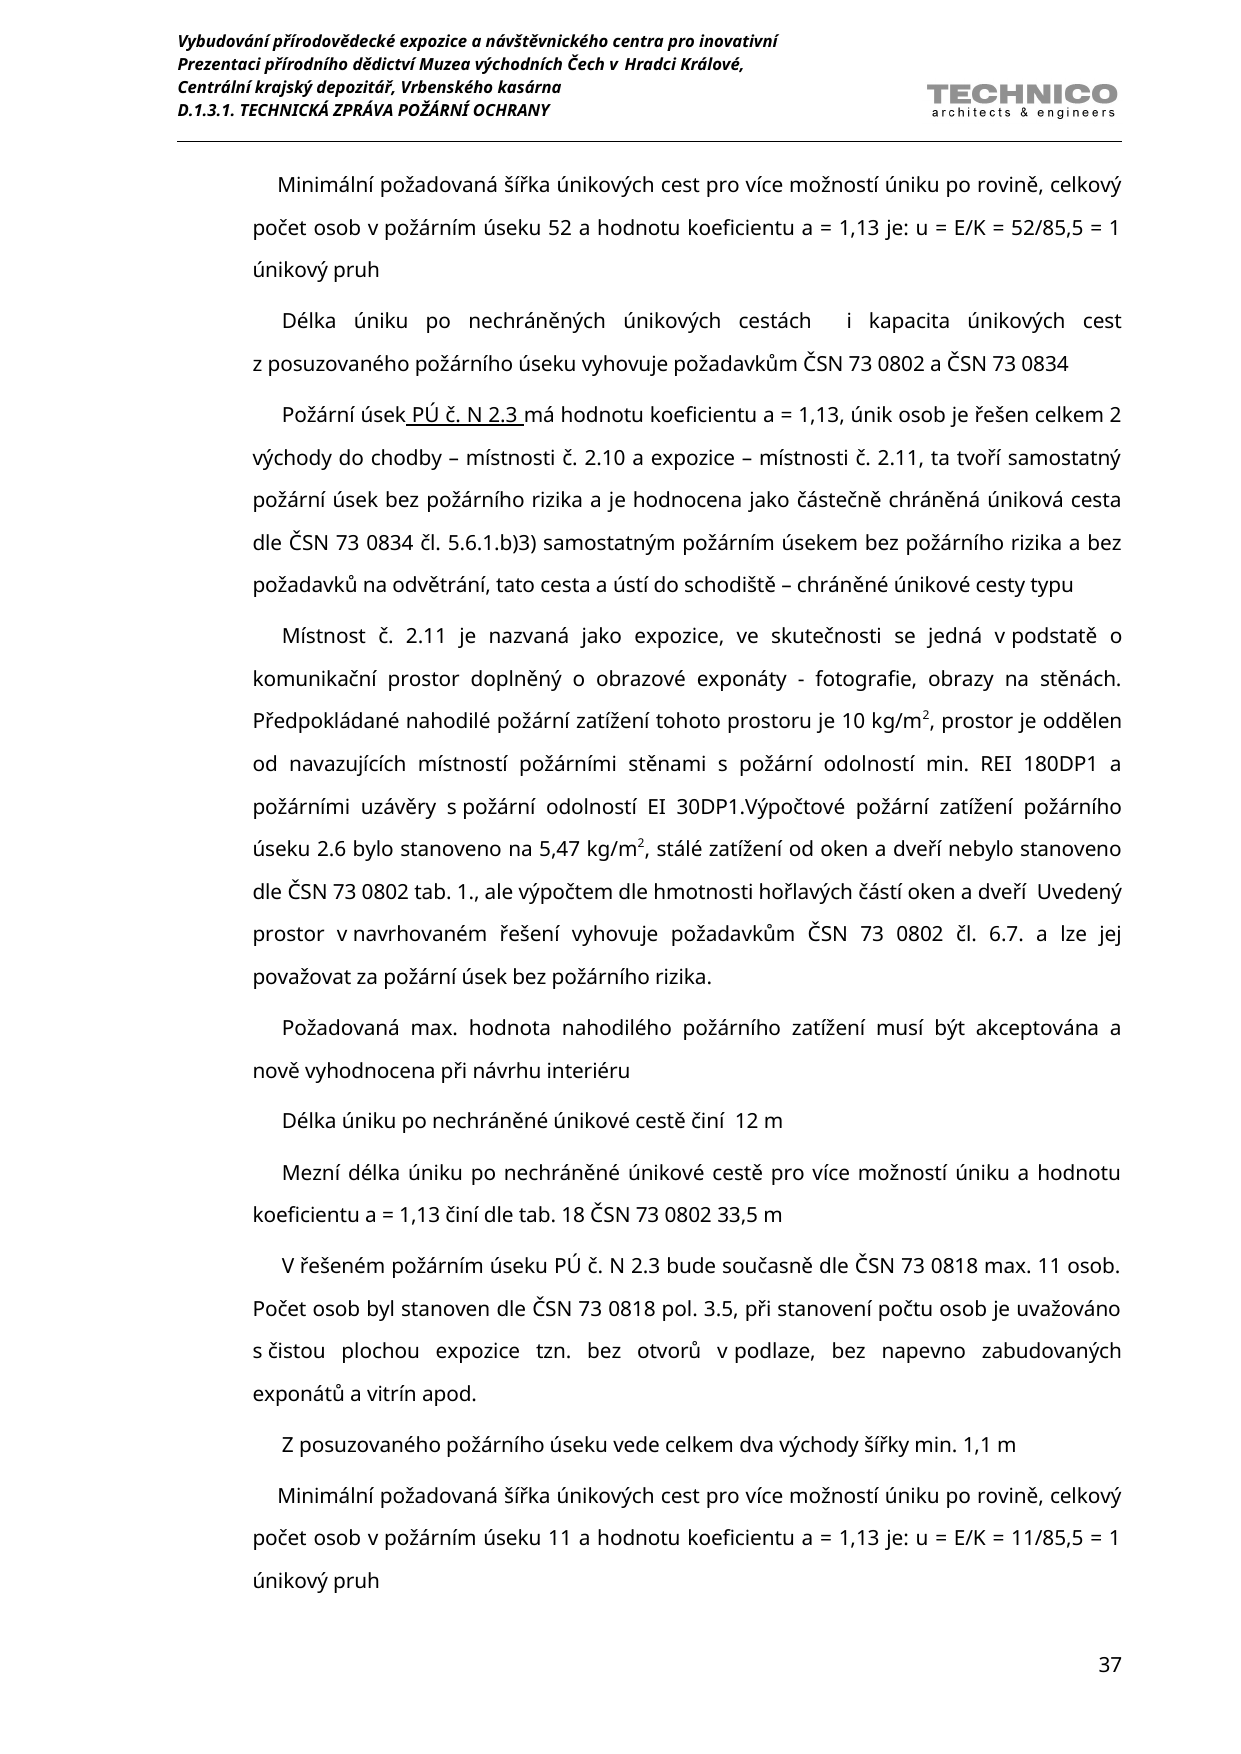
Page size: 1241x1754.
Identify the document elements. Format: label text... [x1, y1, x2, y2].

text Požadovaná max. hodnota nahodilého požárního zatížení musí být akceptována a nově vyhodnocena při návrhu interiéru [252, 1013, 1122, 1084]
text Délka úniku po nechráněné únikové cestě činí 12 m [252, 1107, 1122, 1135]
text Z posuzovaného požárního úseku vede celkem dva východy šířky min. 1,1 m [252, 1430, 1122, 1458]
text Požární úsek PÚ č. N 2.3 má hodnotu koeficientu a = 1,13, únik osob je řešen celkem 2 východy do chodby – místnosti č. 2.10 a expozice – místnosti č. 2.11, ta tvoří samostatný požární úsek bez požárního rizika a je hodnocena jako částečně chráněná úniková cesta dle ČSN 73 0834 čl. 5.6.1.b)3) samostatným požárním úsekem bez požárního rizika a bez požadavků na odvětrání, tato cesta a ústí do schodiště – chráněné únikové cesty typu [252, 400, 1122, 599]
picture [922, 78, 1124, 124]
text Minimální požadovaná šířka únikových cest pro více možností úniku po rovině, celkový počet osob v požárním úseku 11 a hodnotu koeficientu a = 1,13 je: u = E/K = 11/85,5 = 1 únikový pruh [252, 1481, 1122, 1594]
text Mezní délka úniku po nechráněné únikové cestě pro více možností úniku a hodnotu koeficientu a = 1,13 činí dle tab. 18 ČSN 73 0802 33,5 m [252, 1158, 1122, 1229]
text V řešeném požárním úseku PÚ č. N 2.3 bude současně dle ČSN 73 0818 max. 11 osob. Počet osob byl stanoven dle ČSN 73 0818 pol. 3.5, při stanovení počtu osob je uvažováno s čistou plochou expozice tzn. bez otvorů v podlaze, bez napevno zabudovaných exponátů a vitrín apod. [252, 1251, 1122, 1407]
text Délka úniku po nechráněných únikových cestách i kapacita únikových cest z posuzovaného požárního úseku vyhovuje požadavkům ČSN 73 0802 a ČSN 73 0834 [252, 306, 1122, 377]
text Místnost č. 2.11 je nazvaná jako expozice, ve skutečnosti se jedná v podstatě o komunikační prostor doplněný o obrazové exponáty - fotografie, obrazy na stěnách. Předpokládané nahodilé požární zatížení tohoto prostoru je 10 kg/m2, prostor je oddělen od navazujících místností požárními stěnami s požární odolností min. REI 180DP1 a požárními uzávěry s požární odolností EI 30DP1.Výpočtové požární zatížení požárního úseku 2.6 bylo stanoveno na 5,47 kg/m2, stálé zatížení od oken a dveří nebylo stanoveno dle ČSN 73 0802 tab. 1., ale výpočtem dle hmotnosti hořlavých částí oken a dveří Uvedený prostor v navrhovaném řešení vyhovuje požadavkům ČSN 73 0802 čl. 6.7. a lze jej považovat za požární úsek bez požárního rizika. [252, 621, 1122, 991]
text Minimální požadovaná šířka únikových cest pro více možností úniku po rovině, celkový počet osob v požárním úseku 52 a hodnotu koeficientu a = 1,13 je: u = E/K = 52/85,5 = 1 únikový pruh [252, 170, 1122, 284]
